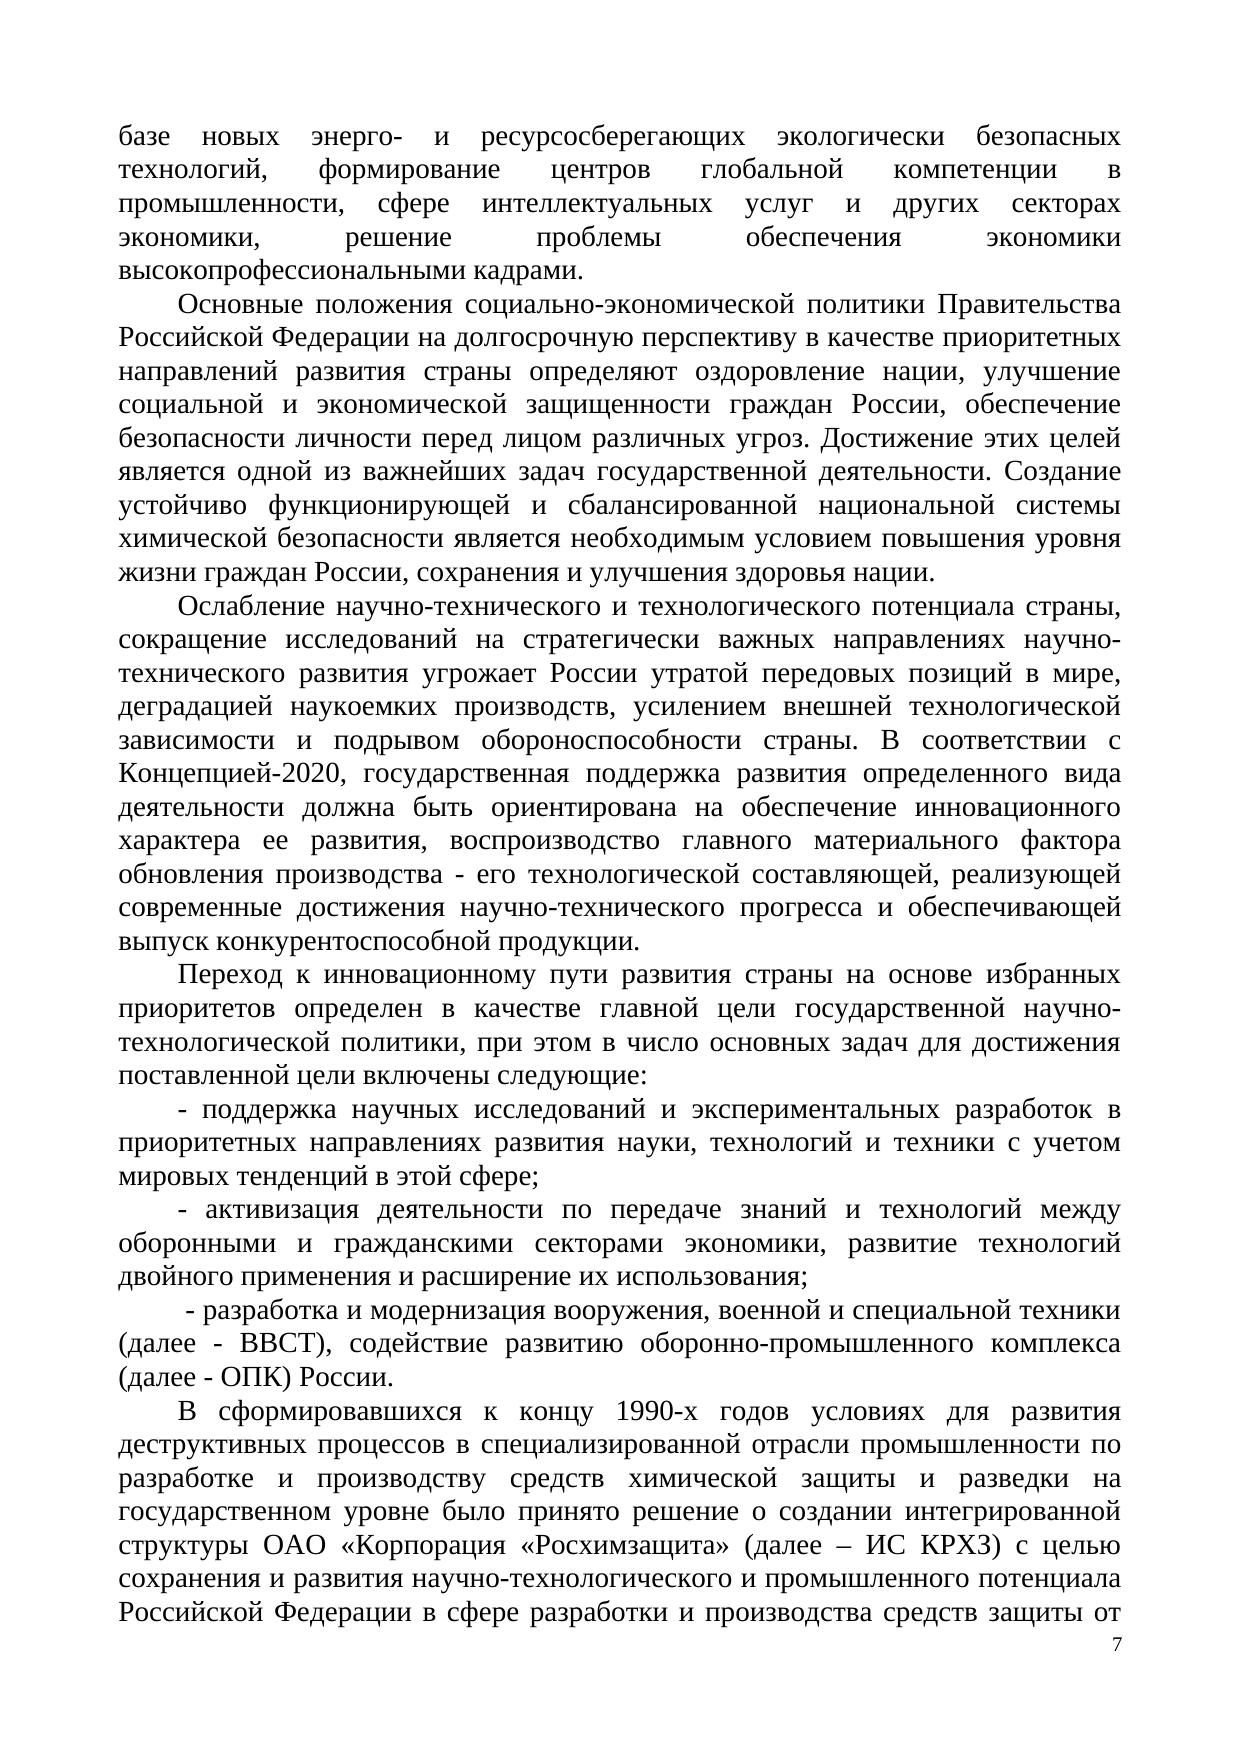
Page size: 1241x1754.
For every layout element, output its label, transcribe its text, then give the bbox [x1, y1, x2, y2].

text - активизация деятельности по передаче знаний и технологий между оборонными и гражданскими секторами экономики, развитие технологий двойного применения и расширение их использования; [118, 1191, 1122, 1292]
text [118, 1393, 1122, 1627]
text - разработка и модернизация вооружения, военной и специальной техники (далее - ВВСТ), содействие развитию оборонно-промышленного комплекса (далее - ОПК) России. [118, 1292, 1122, 1393]
text Основные положения социально-экономической политики Правительства Российской Федерации на долгосрочную перспективу в качестве приоритетных направлений развития страны определяют оздоровление нации, улучшение социальной и экономической защищенности граждан России, обеспечение безопасности личности перед лицом различных угроз. Достижение этих целей является одной из важнейших задач государственной деятельности. Создание устойчиво функционирующей и сбалансированной национальной системы химической безопасности является необходимым условием повышения уровня жизни граждан России, сохранения и улучшения здоровья нации. [118, 286, 1122, 588]
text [118, 118, 1122, 286]
text Переход к инновационному пути развития страны на основе избранных приоритетов определен в качестве главной цели государственной научно-технологической политики, при этом в число основных задач для достижения поставленной цели включены следующие: [118, 957, 1122, 1091]
text Ослабление научно-технического и технологического потенциала страны, сокращение исследований на стратегически важных направлениях научно-технического развития угрожает России утратой передовых позиций в мире, деградацией наукоемких производств, усилением внешней технологической зависимости и подрывом обороноспособности страны. В соответствии с Концепцией-2020, государственная поддержка развития определенного вида деятельности должна быть ориентирована на обеспечение инновационного характера ее развития, воспроизводство главного материального фактора обновления производства - его технологической составляющей, реализующей современные достижения научно-технического прогресса и обеспечивающей выпуск конкурентоспособной продукции. [118, 588, 1122, 957]
text - поддержка научных исследований и экспериментальных разработок в приоритетных направлениях развития науки, технологий и техники с учетом мировых тенденций в этой сфере; [118, 1091, 1122, 1191]
